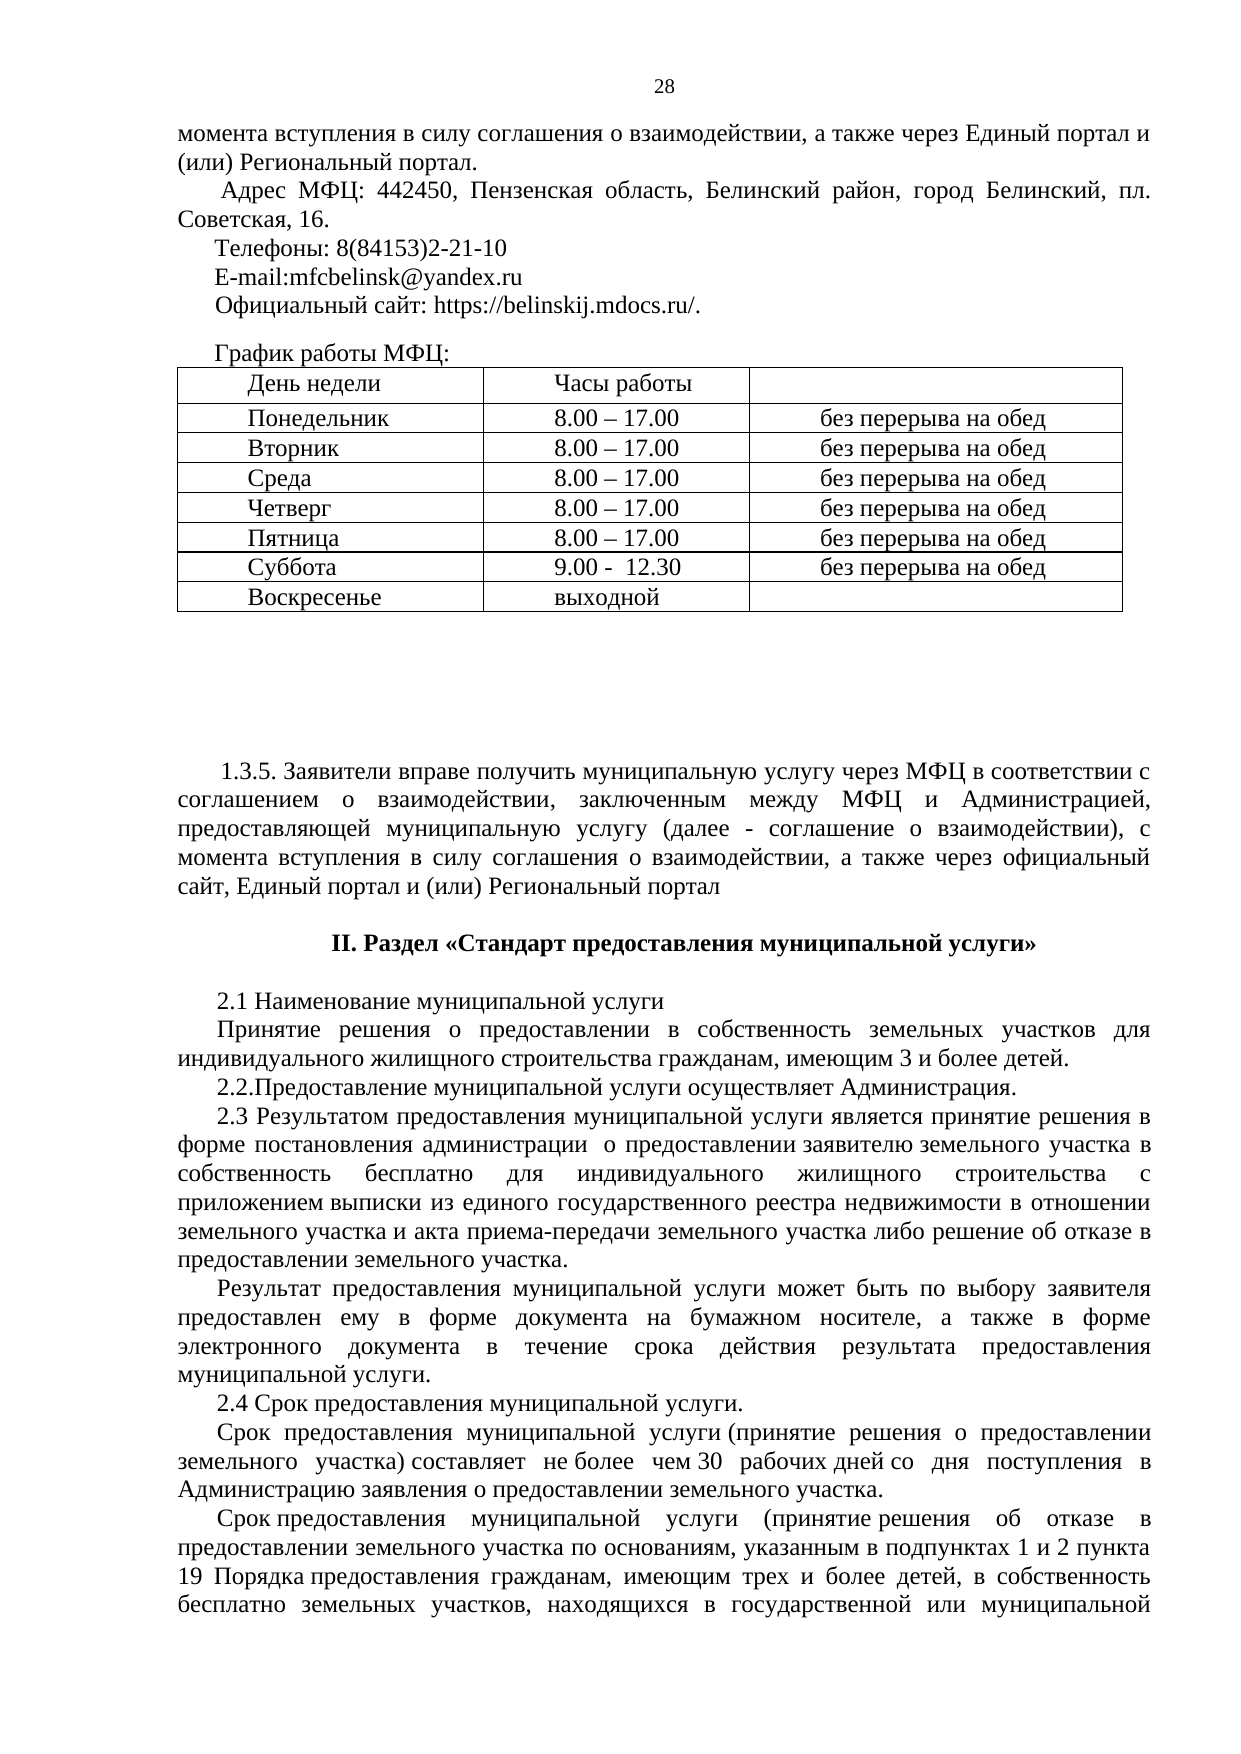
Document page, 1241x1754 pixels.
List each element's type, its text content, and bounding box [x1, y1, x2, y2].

table_cell Воскресенье [178, 582, 483, 611]
text Результат предоставления муниципальной услуги может быть по выбору заявителя предоставлен ему в форме документа на бумажном носителе, а также в форме электронного документа в течение срока действия результата предоставления муниципальной услуги. [177, 1273, 1152, 1388]
table_cell выходной [484, 582, 749, 611]
text 2.3 Результатом предоставления муниципальной услуги является принятие решения в форме постановления администрации о предоставлении заявителю земельного участка в собственность бесплатно для индивидуального жилищного строительства с приложением выписки из единого государственного реестра недвижимости в отношении земельного участка и акта приема-передачи земельного участка либо решение об отказе в предоставлении земельного участка. [177, 1101, 1152, 1273]
table_cell Среда [178, 463, 483, 492]
text 2.4 Срок предоставления муниципальной услуги. [177, 1388, 1152, 1417]
text График работы МФЦ: [177, 338, 1152, 367]
text II. Раздел «Стандарт предоставления муниципальной услуги» [177, 928, 1152, 957]
text Срок предоставления муниципальной услуги (принятие решения о предоставлении земельного участка) составляет не более чем 30 рабочих дней со дня поступления в Администрацию заявления о предоставлении земельного участка. [177, 1417, 1152, 1503]
table_cell без перерыва на обед [750, 493, 1122, 522]
table_cell Понедельник [178, 404, 483, 432]
text Е-mail:mfcbelinsk@yandex.ru [177, 262, 1152, 291]
table_cell 9.00 - 12.30 [484, 553, 749, 581]
table_cell без перерыва на обед [750, 433, 1122, 462]
table_cell Пятница [178, 523, 483, 551]
table_cell 8.00 – 17.00 [484, 404, 749, 432]
table_cell Четверг [178, 493, 483, 522]
text 2.1 Наименование муниципальной услуги [177, 986, 1152, 1014]
table_cell без перерыва на обед [750, 463, 1122, 492]
table_cell 8.00 – 17.00 [484, 523, 749, 551]
table_cell без перерыва на обед [750, 553, 1122, 581]
table_cell 8.00 – 17.00 [484, 493, 749, 522]
table_cell без перерыва на обед [750, 523, 1122, 551]
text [177, 118, 1152, 176]
table_cell [750, 582, 1122, 611]
table_cell без перерыва на обед [750, 404, 1122, 432]
table_cell 8.00 – 17.00 [484, 433, 749, 462]
text Телефоны: 8(84153)2-21-10 [177, 233, 1152, 262]
table_header День недели [178, 368, 483, 402]
text Принятие решения о предоставлении в собственность земельных участков для индивидуального жилищного строительства гражданам, имеющим 3 и более детей. [177, 1014, 1152, 1072]
text 2.2.Предоставление муниципальной услуги осуществляет Администрация. [177, 1072, 1152, 1101]
table_cell Суббота [178, 553, 483, 581]
text Адрес МФЦ: 442450, Пензенская область, Белинский район, город Белинский, пл. Советская, 16. [177, 176, 1152, 233]
text Официальный сайт: https://belinskij.mdocs.ru/. [177, 291, 1152, 319]
text 1.3.5. Заявители вправе получить муниципальную услугу через МФЦ в соответствии с соглашением о взаимодействии, заключенным между МФЦ и Администрацией, предоставляющей муниципальную услугу (далее - соглашение о взаимодействии), с момента вступления в силу соглашения о взаимодействии, а также через официальный сайт, Единый портал и (или) Региональный портал [177, 756, 1152, 899]
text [177, 1503, 1152, 1618]
table_cell 8.00 – 17.00 [484, 463, 749, 492]
table_cell Вторник [178, 433, 483, 462]
table_header [750, 368, 1122, 402]
table_header Часы работы [484, 368, 749, 402]
